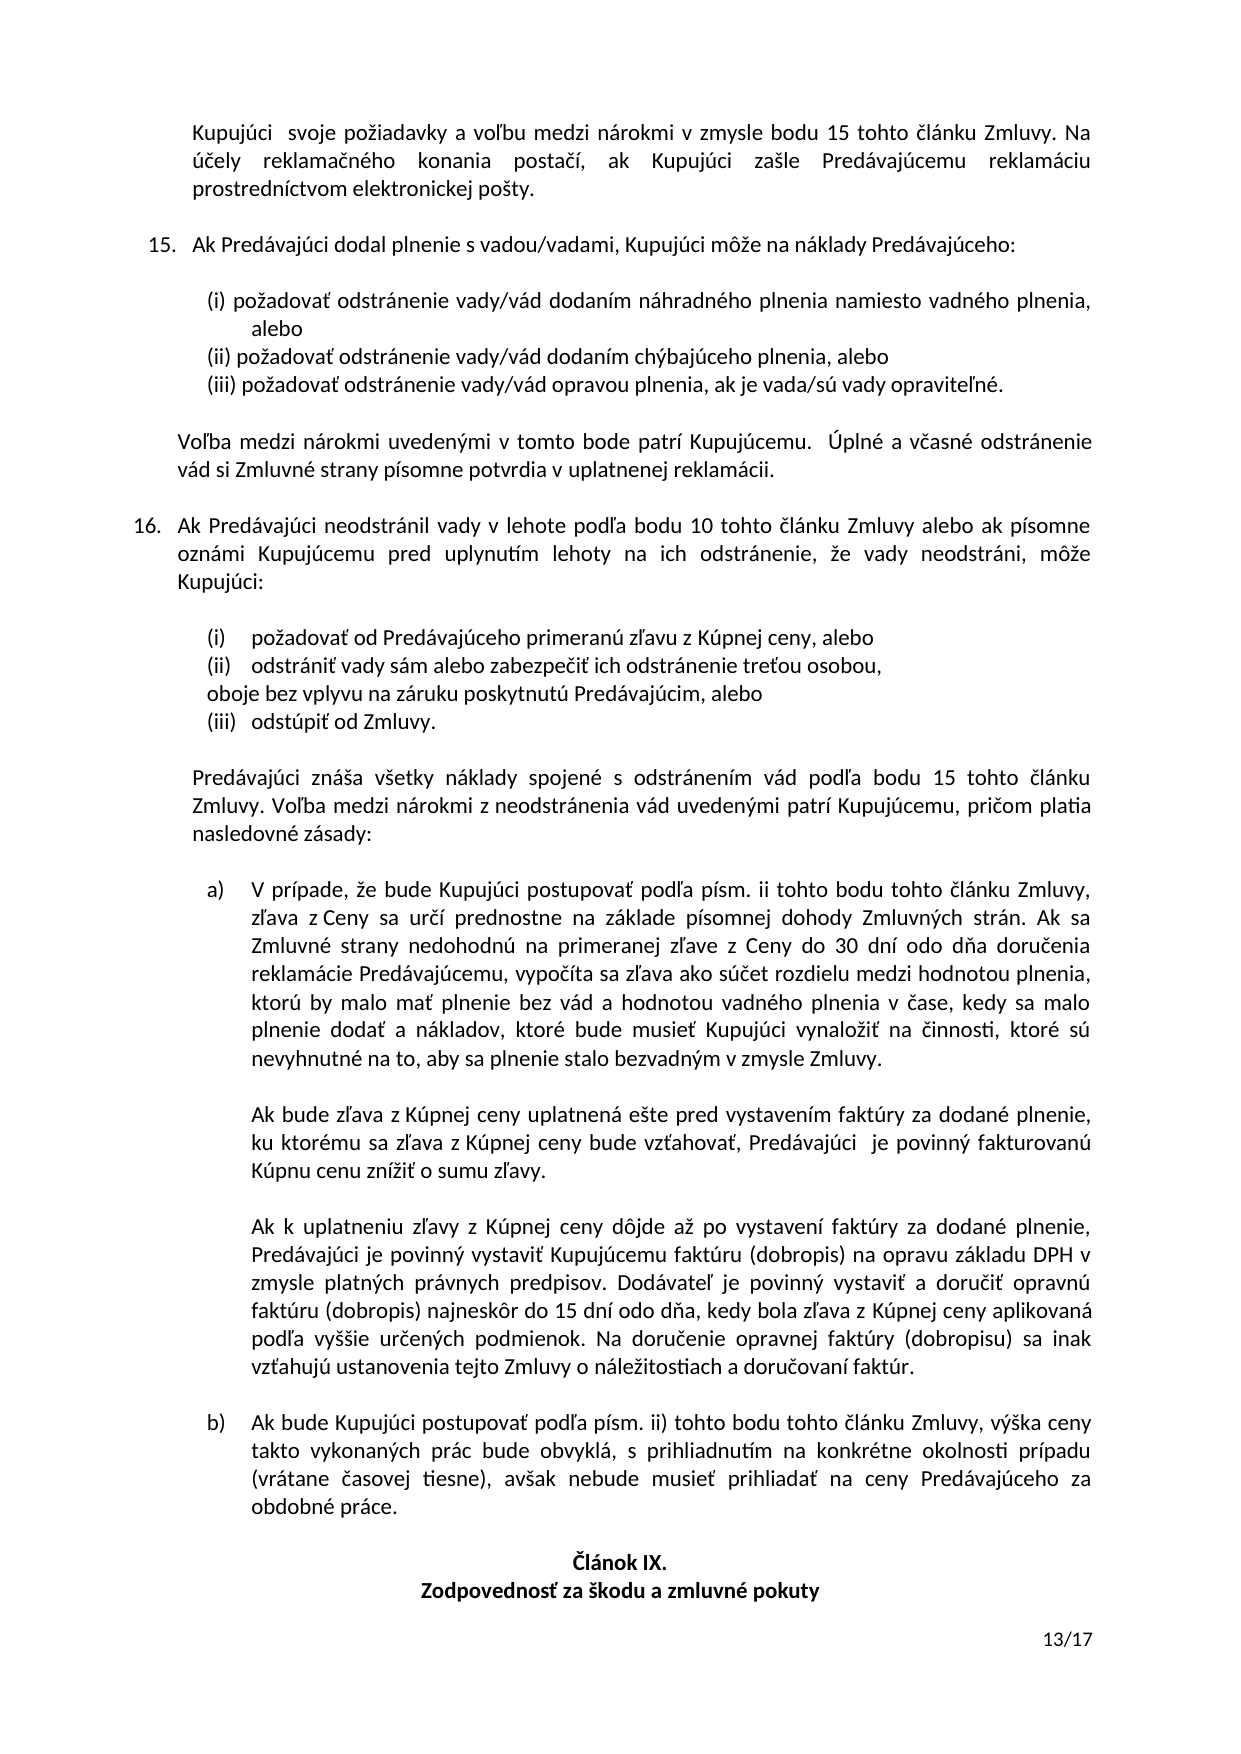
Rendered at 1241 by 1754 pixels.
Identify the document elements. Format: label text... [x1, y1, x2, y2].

text (iii) požadovať odstránenie vady/vád opravou plnenia, ak je vada/sú vady opraviteľné. [207, 370, 1093, 398]
text oboje bez vplyvu na záruku poskytnutú Predávajúcim, alebo [207, 679, 1093, 707]
text 16. Ak Predávajúci neodstránil vady v lehote podľa bodu 10 tohto článku Zmluvy alebo ak písomne oznámi Kupujúcemu pred uplynutím lehoty na ich odstránenie, že vady neodstráni, môže Kupujúci: [133, 511, 1093, 595]
list požadovať od Predávajúceho primeranú zľavu z Kúpnej ceny, alebo [207, 623, 1093, 651]
text (i) požadovať odstránenie vady/vád dodaním náhradného plnenia namiesto vadného plnenia, alebo [207, 286, 1093, 342]
list Ak bude Kupujúci postupovať podľa písm. ii) tohto bodu tohto článku Zmluvy, výška ceny takto vykonaných prác bude obvyklá, s prihliadnutím na konkrétne okolnosti prípadu (vrátane časovej tiesne), avšak nebude musieť prihliadať na ceny Predávajúceho za obdobné práce. [207, 1408, 1093, 1520]
list odstrániť vady sám alebo zabezpečiť ich odstránenie treťou osobou, [207, 651, 1093, 679]
list Ak k uplatneniu zľavy z Kúpnej ceny dôjde až po vystavení faktúry za dodané plnenie, Predávajúci je povinný vystaviť Kupujúcemu faktúru (dobropis) na opravu základu DPH v zmysle platných právnych predpisov. Dodávateľ je povinný vystaviť a doručiť opravnú faktúru (dobropis) najneskôr do 15 dní odo dňa, kedy bola zľava z Kúpnej ceny aplikovaná podľa vyššie určených podmienok. Na doručenie opravnej faktúry (dobropisu) sa inak vzťahujú ustanovenia tejto Zmluvy o náležitostiach a doručovaní faktúr. [207, 1212, 1093, 1380]
list odstúpiť od Zmluvy. [207, 707, 1093, 735]
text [148, 118, 1093, 202]
list V prípade, že bude Kupujúci postupovať podľa písm. ii tohto bodu tohto článku Zmluvy, zľava z Ceny sa určí prednostne na základe písomnej dohody Zmluvných strán. Ak sa Zmluvné strany nedohodnú na primeranej zľave z Ceny do 30 dní odo dňa doručenia reklamácie Predávajúcemu, vypočíta sa zľava ako súčet rozdielu medzi hodnotou plnenia, ktorú by malo mať plnenie bez vád a hodnotou vadného plnenia v čase, kedy sa malo plnenie dodať a nákladov, ktoré bude musieť Kupujúci vynaložiť na činnosti, ktoré sú nevyhnutné na to, aby sa plnenie stalo bezvadným v zmysle Zmluvy. [207, 876, 1093, 1072]
text Predávajúci znáša všetky náklady spojené s odstránením vád podľa bodu 15 tohto článku Zmluvy. Voľba medzi nárokmi z neodstránenia vád uvedenými patrí Kupujúcemu, pričom platia nasledovné zásady: [177, 763, 1093, 847]
list Ak bude zľava z Kúpnej ceny uplatnená ešte pred vystavením faktúry za dodané plnenie, ku ktorému sa zľava z Kúpnej ceny bude vzťahovať, Predávajúci je povinný fakturovanú Kúpnu cenu znížiť o sumu zľavy. [207, 1100, 1093, 1184]
text 15. Ak Predávajúci dodal plnenie s vadou/vadami, Kupujúci môže na náklady Predávajúceho: [148, 230, 1093, 258]
text (ii) požadovať odstránenie vady/vád dodaním chýbajúceho plnenia, alebo [207, 342, 1093, 370]
list Zodpovednosť za škodu a zmluvné pokuty [148, 1576, 1093, 1604]
list Článok IX. [148, 1548, 1093, 1576]
text Voľba medzi nárokmi uvedenými v tomto bode patrí Kupujúcemu. Úplné a včasné odstránenie vád si Zmluvné strany písomne potvrdia v uplatnenej reklamácii. [148, 427, 1093, 483]
